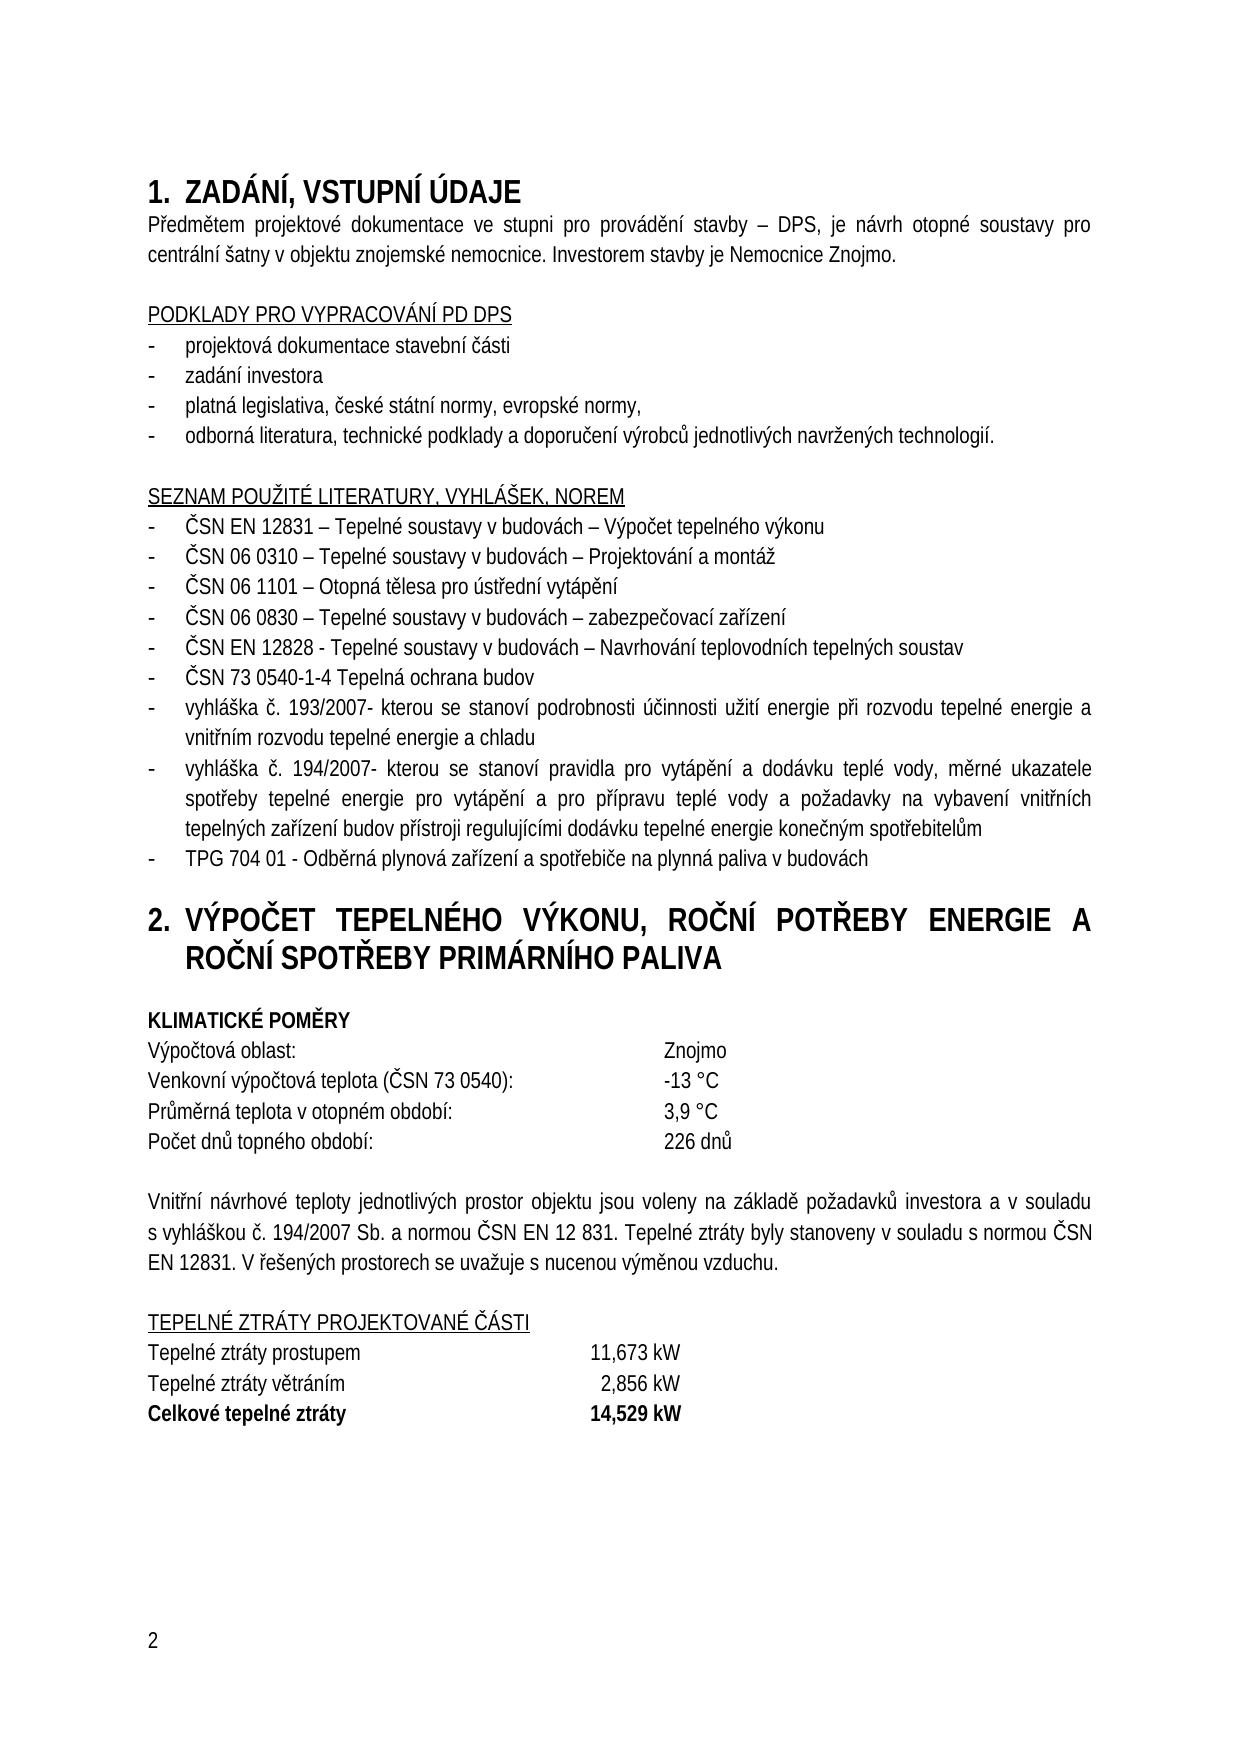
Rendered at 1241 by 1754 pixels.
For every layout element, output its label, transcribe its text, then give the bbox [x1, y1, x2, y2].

subtitle VÝPOČET TEPELNÉHO VÝKONU, ROČNÍ POTŘEBY ENERGIE A ROČNÍ SPOTŘEBY PRIMÁRNÍHO PALIVA [148, 900, 1093, 977]
text PODKLADY PRO VYPRACOVÁNÍ PD DPS [148, 301, 1093, 328]
list platná legislativa, české státní normy, evropské normy, [148, 392, 1093, 418]
text SEZNAM POUŽITÉ LITERATURY, VYHLÁŠEK, NOREM [148, 483, 1093, 509]
list vyhláška č. 194/2007- kterou se stanoví pravidla pro vytápění a dodávku teplé vody, měrné ukazatele spotřeby tepelné energie pro vytápění a pro přípravu teplé vody a požadavky na vybavení vnitřních tepelných zařízení budov přístroji regulujícími dodávku tepelné energie konečným spotřebitelům [148, 754, 1093, 841]
list ČSN EN 12831 – Tepelné soustavy v budovách – Výpočet tepelného výkonu [148, 513, 1093, 539]
list ČSN 06 0830 – Tepelné soustavy v budovách – zabezpečovací zařízení [148, 603, 1093, 630]
list ČSN 06 1101 – Otopná tělesa pro ústřední vytápění [148, 573, 1093, 600]
text Tepelné ztráty větráním 2,856 kW [148, 1369, 1093, 1396]
text Tepelné ztráty prostupem 11,673 kW [148, 1339, 1093, 1366]
text TEPELNÉ ZTRÁTY PROJEKTOVANÉ ČÁSTI [148, 1309, 1093, 1336]
list zadání investora [148, 362, 1093, 388]
subtitle ZADÁNÍ, VSTUPNÍ ÚDAJE [148, 173, 1093, 211]
list ČSN EN 12828 - Tepelné soustavy v budovách – Navrhování teplovodních tepelných soustav [148, 634, 1093, 660]
text Předmětem projektové dokumentace ve stupni pro provádění stavby – DPS, je návrh otopné soustavy pro centrální šatny v objektu znojemské nemocnice. Investorem stavby je Nemocnice Znojmo. [148, 211, 1093, 267]
text Venkovní výpočtová teplota (ČSN 73 0540): -13 °C [148, 1067, 1093, 1094]
list odborná literatura, technické podklady a doporučení výrobců jednotlivých navržených technologií. [148, 422, 1093, 449]
list ČSN 73 0540-1-4 Tepelná ochrana budov [148, 664, 1093, 690]
text Výpočtová oblast: Znojmo [148, 1037, 1093, 1064]
list vyhláška č. 193/2007- kterou se stanoví podrobnosti účinnosti užití energie při rozvodu tepelné energie a vnitřním rozvodu tepelné energie a chladu [148, 694, 1093, 751]
list projektová dokumentace stavební části [148, 332, 1093, 358]
list TPG 704 01 - Odběrná plynová zařízení a spotřebiče na plynná paliva v budovách [148, 845, 1093, 872]
list ČSN 06 0310 – Tepelné soustavy v budovách – Projektování a montáž [148, 543, 1093, 569]
text Průměrná teplota v otopném období: 3,9 °C [148, 1098, 1093, 1124]
text Celkové tepelné ztráty 14,529 kW [148, 1400, 1093, 1426]
text KLIMATICKÉ POMĚRY [148, 1007, 1093, 1033]
text Počet dnů topného období: 226 dnů [148, 1128, 1093, 1154]
text Vnitřní návrhové teploty jednotlivých prostor objektu jsou voleny na základě požadavků investora a v souladu s vyhláškou č. 194/2007 Sb. a normou ČSN EN 12 831. Tepelné ztráty byly stanoveny v souladu s normou ČSN EN 12831. V řešených prostorech se uvažuje s nucenou výměnou vzduchu. [148, 1188, 1093, 1275]
